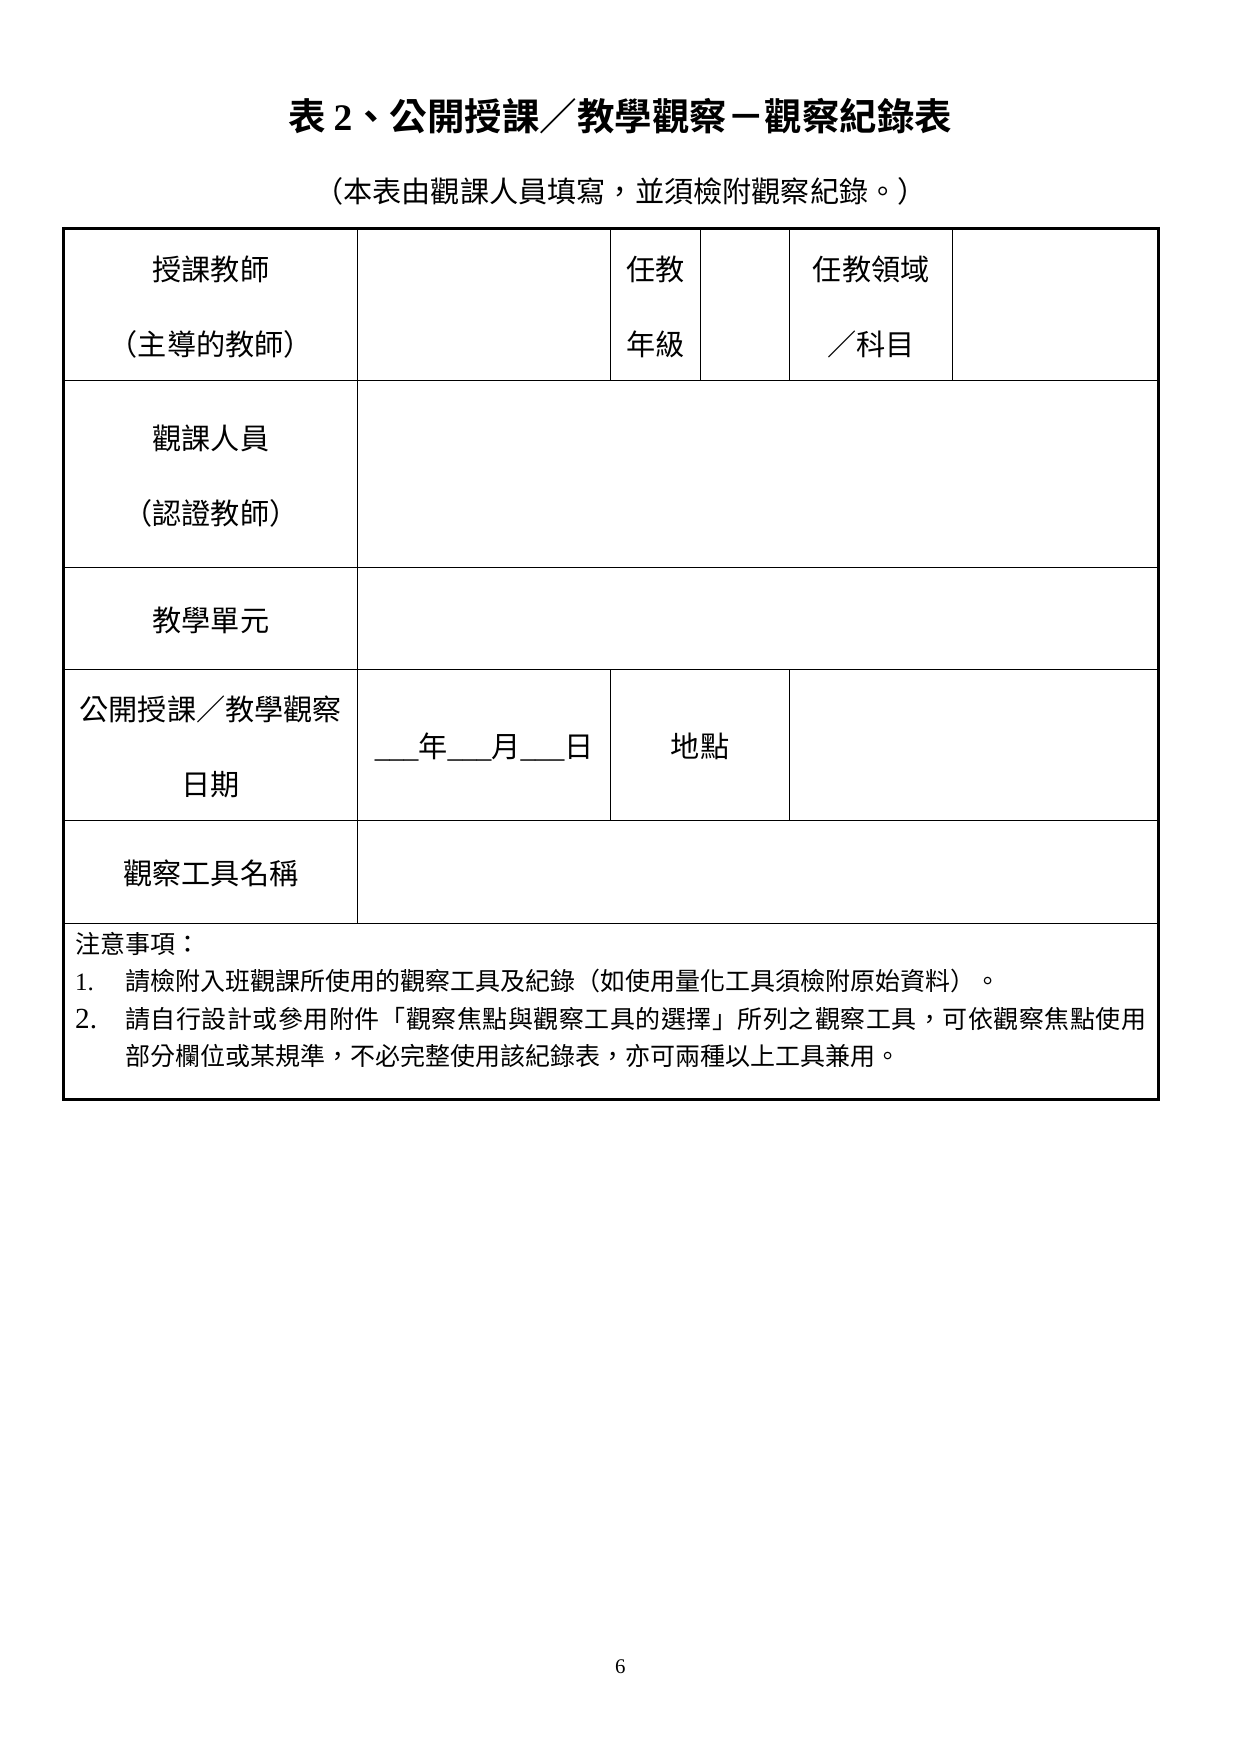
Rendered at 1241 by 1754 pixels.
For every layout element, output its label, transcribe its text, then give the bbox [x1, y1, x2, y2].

text 表2、公開授課∕教學觀察－觀察紀錄表 [75, 77, 1165, 152]
table_cell 觀察工具名稱 [65, 821, 357, 922]
table_header [953, 230, 1157, 380]
table_cell 觀課人員 （認證教師） [65, 381, 357, 567]
table_cell [790, 670, 1157, 820]
table_header 任教年級 [611, 230, 700, 380]
table_header 授課教師 （主導的教師） [65, 230, 357, 380]
table_cell 公開授課∕教學觀察日期 [65, 670, 357, 820]
table_cell 地點 [611, 670, 789, 820]
table_cell ___年___月___日 [358, 670, 610, 820]
table_cell 注意事項： 請檢附入班觀課所使用的觀察工具及紀錄（如使用量化工具須檢附原始資料）。 請自行設計或參用附件「觀察焦點與觀察工具的選擇」所列之觀察工具，可依觀察焦點使用部分欄位或某規準，不必完整使用該紀錄表，亦可兩種以上工具兼用。 [65, 924, 1157, 1098]
table_cell 教學單元 [65, 568, 357, 669]
table_cell [358, 381, 1157, 567]
table_header 任教領域∕科目 [790, 230, 952, 380]
table_header [358, 230, 610, 380]
text （本表由觀課人員填寫，並須檢附觀察紀錄。） [75, 152, 1165, 227]
table_cell [358, 568, 1157, 669]
table_cell [358, 821, 1157, 922]
table_header [701, 230, 789, 380]
